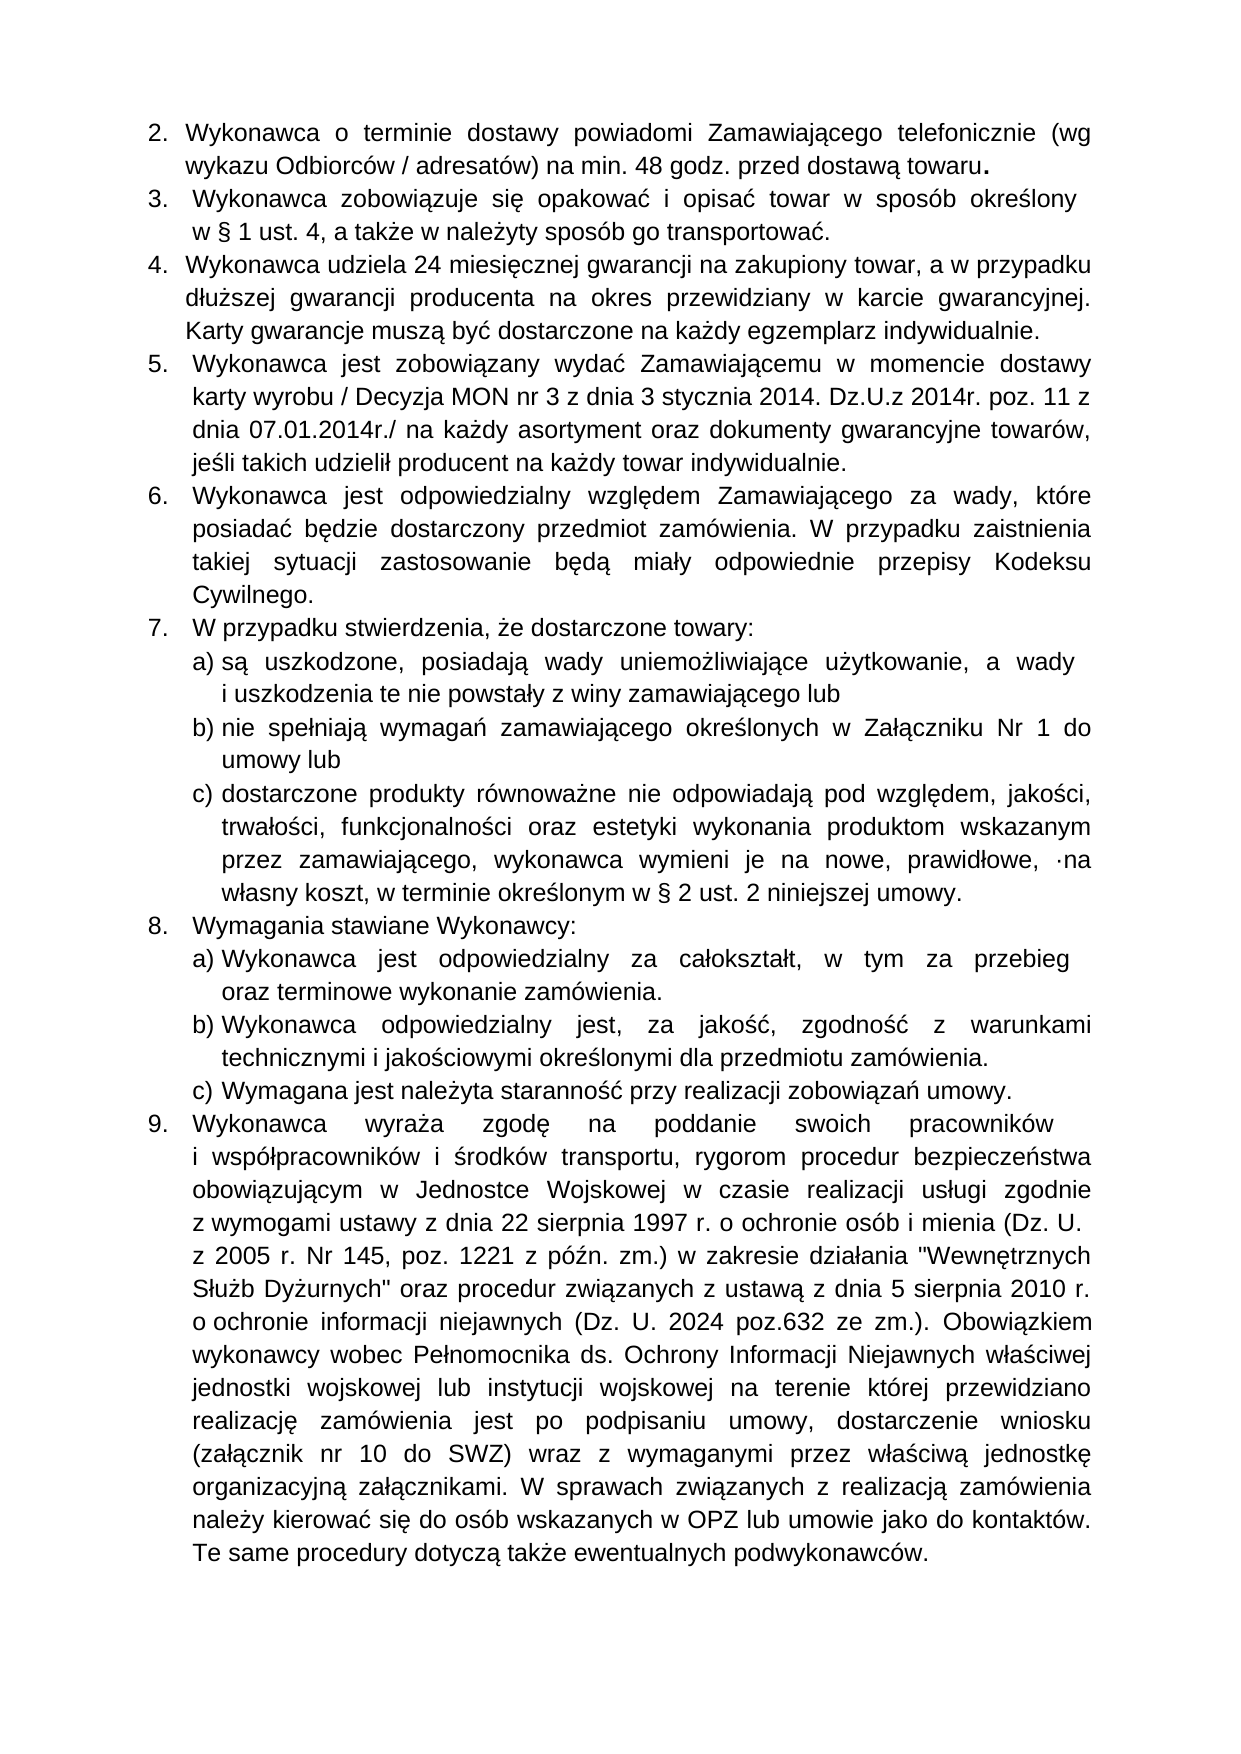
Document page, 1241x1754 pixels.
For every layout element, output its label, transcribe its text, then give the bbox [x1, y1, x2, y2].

list Wykonawca o terminie dostawy powiadomi Zamawiającego telefonicznie (wg wykazu Odbiorców / adresatów) na min. 48 godz. przed dostawą towaru. [148, 118, 1093, 180]
list dostarczone produkty równoważne nie odpowiadają pod względem, jakości, trwałości, funkcjonalności oraz estetyki wykonania produktom wskazanym przez zamawiającego, wykonawca wymieni je na nowe, prawidłowe, ·na własny koszt, w terminie określonym w § 2 ust. 2 niniejszej umowy. [192, 778, 1093, 906]
list nie spełniają wymagań zamawiającego określonych w Załączniku Nr 1 do umowy lub [192, 712, 1093, 774]
list Wykonawca odpowiedzialny jest, za jakość, zgodność z warunkami technicznymi i jakościowymi określonymi dla przedmiotu zamówienia. [192, 1010, 1093, 1071]
list Wykonawca wyraża zgodę na poddanie swoich pracowników i współpracowników i środków transportu, rygorom procedur bezpieczeństwa obowiązującym w Jednostce Wojskowej w czasie realizacji usługi zgodnie z wymogami ustawy z dnia 22 sierpnia 1997 r. o ochronie osób i mienia (Dz. U. z 2005 r. Nr 145, poz. 1221 z późn. zm.) w zakresie działania "Wewnętrznych Służb Dyżurnych" oraz procedur związanych z ustawą z dnia 5 sierpnia 2010 r. o ochronie informacji niejawnych (Dz. U. 2024 poz.632 ze zm.). Obowiązkiem wykonawcy wobec Pełnomocnika ds. Ochrony Informacji Niejawnych właściwej jednostki wojskowej lub instytucji wojskowej na terenie której przewidziano realizację zamówienia jest po podpisaniu umowy, dostarczenie wniosku (załącznik nr 10 do SWZ) wraz z wymaganymi przez właściwą jednostkę organizacyjną załącznikami. W sprawach związanych z realizacją zamówienia należy kierować się do osób wskazanych w OPZ lub umowie jako do kontaktów. Te same procedury dotyczą także ewentualnych podwykonawców. [148, 1109, 1093, 1567]
list Wykonawca jest odpowiedzialny za całokształt, w tym za przebieg oraz terminowe wykonanie zamówienia. [192, 944, 1093, 1005]
list są uszkodzone, posiadają wady uniemożliwiające użytkowanie, a wady i uszkodzenia te nie powstały z winy zamawiającego lub [192, 646, 1093, 708]
list Wykonawca zobowiązuje się opakować i opisać towar w sposób określony w § 1 ust. 4, a także w należyty sposób go transportować. [148, 184, 1093, 246]
list Wymagana jest należyta staranność przy realizacji zobowiązań umowy. [192, 1076, 1093, 1104]
list Wykonawca jest zobowiązany wydać Zamawiającemu w momencie dostawy karty wyrobu / Decyzja MON nr 3 z dnia 3 stycznia 2014. Dz.U.z 2014r. poz. 11 z dnia 07.01.2014r./ na każdy asortyment oraz dokumenty gwarancyjne towarów, jeśli takich udzielił producent na każdy towar indywidualnie. [148, 349, 1093, 477]
list W przypadku stwierdzenia, że dostarczone towary: [148, 613, 1093, 642]
list Wymagania stawiane Wykonawcy: [148, 911, 1093, 939]
list Wykonawca jest odpowiedzialny względem Zamawiającego za wady, które posiadać będzie dostarczony przedmiot zamówienia. W przypadku zaistnienia takiej sytuacji zastosowanie będą miały odpowiednie przepisy Kodeksu Cywilnego. [148, 481, 1093, 609]
list Wykonawca udziela 24 miesięcznej gwarancji na zakupiony towar, a w przypadku dłuższej gwarancji producenta na okres przewidziany w karcie gwarancyjnej. Karty gwarancje muszą być dostarczone na każdy egzemplarz indywidualnie. [148, 250, 1093, 345]
